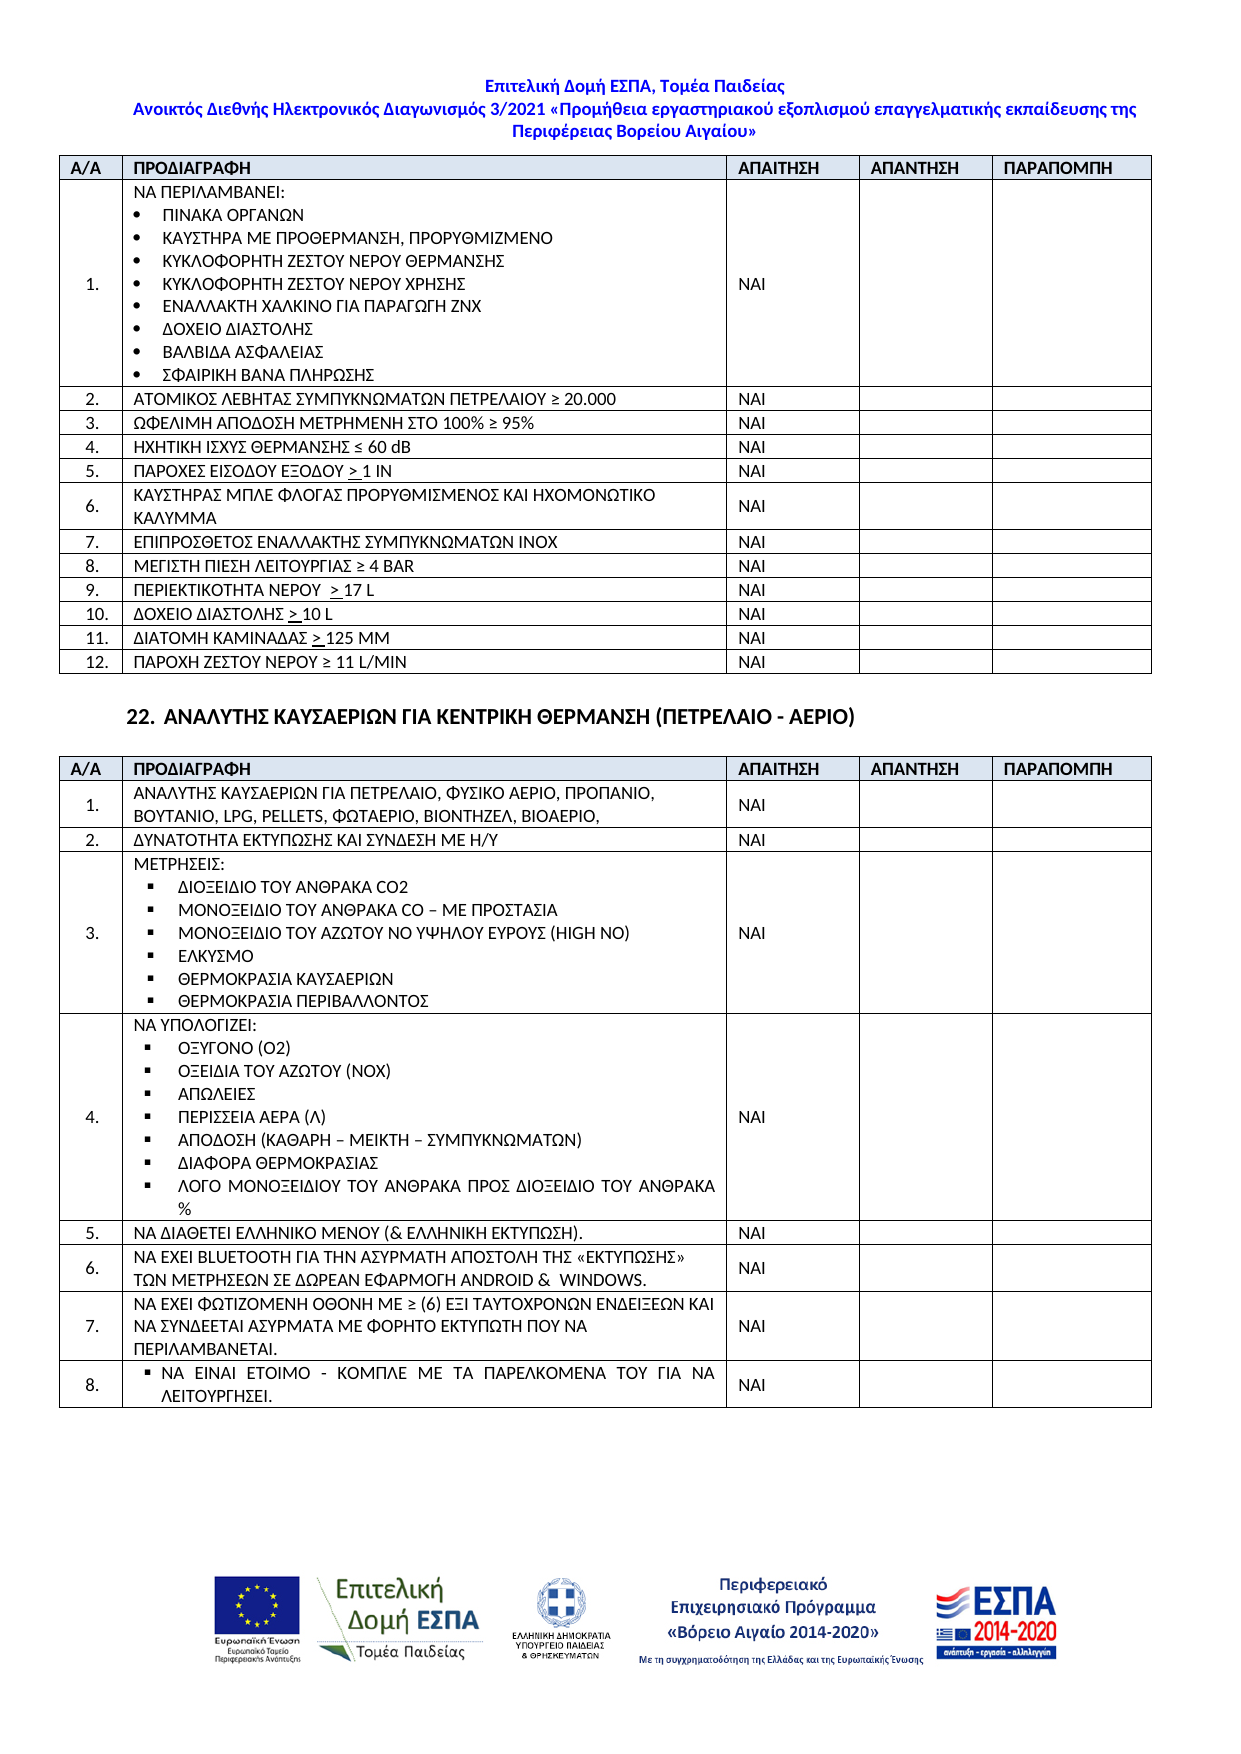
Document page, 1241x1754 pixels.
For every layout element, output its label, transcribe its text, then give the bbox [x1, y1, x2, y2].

table_cell ΝΑΙ [727, 1245, 859, 1291]
table_cell ΝΑΙ [727, 483, 859, 529]
table_cell ΝΑΙ [727, 852, 859, 1012]
table_cell ΝΑ ΕΙΝΑΙ ΕΤΟΙΜΟ - ΚΟΜΠΛΕ ΜΕ ΤΑ ΠΑΡΕΛΚΟΜΕΝΑ ΤΟΥ ΓΙΑ ΝΑ ΛΕΙΤΟΥΡΓΗΣΕΙ. [123, 1361, 726, 1407]
table_header Α/Α [60, 156, 122, 179]
table_cell ΔΙΑΤΟΜΗ ΚΑΜΙΝΑΔΑΣ > 125 MM [123, 626, 726, 649]
table_cell [860, 180, 992, 386]
table_header ΑΠΑΝΤΗΣΗ [860, 156, 992, 179]
table_cell [860, 459, 992, 482]
table_cell [60, 828, 122, 851]
table_cell ΝΑ ΥΠΟΛΟΓΙΖΕΙ: ΟΞΥΓΟΝΟ (O2) ΟΞΕΙΔΙΑ ΤΟΥ ΑΖΩΤΟΥ (NOX) ΑΠΩΛΕΙΕΣ ΠΕΡΙΣΣΕΙΑ ΑΕΡΑ (Λ) ΑΠΟΔΟΣΗ (ΚΑΘΑΡΗ – ΜΕΙΚΤΗ – ΣΥΜΠΥΚΝΩΜΑΤΩΝ) ΔΙΑΦΟΡΑ ΘΕΡΜΟΚΡΑΣΙΑΣ ΛΟΓΟ ΜΟΝΟΞΕΙΔΙΟΥ ΤΟΥ ΆΝΘΡΑΚΑ ΠΡΟΣ ΔΙΟΞΕΙΔΙΟ ΤΟΥ ΆΝΘΡΑΚΑ % [123, 1014, 726, 1220]
table_cell ΑΝΑΛΥΤΗΣ ΚΑΥΣΑΕΡΙΩΝ ΓΙΑ ΠΕΤΡΕΛΑΙΟ, ΦΥΣΙΚΟ ΑΕΡΙΟ, ΠΡΟΠΑΝΙΟ, ΒΟΥΤΑΝΙΟ, LPG, PELLETS, ΦΩΤΑΕΡΙΟ, ΒΙΟΝΤΗΖΕΛ, ΒΙΟΑΕΡΙΟ, [123, 781, 726, 827]
table_cell ΝΑΙ [727, 781, 859, 827]
table_cell ΝΑΙ [727, 1014, 859, 1220]
table_cell ΚΑΥΣΤΗΡΑΣ ΜΠΛΕ ΦΛΟΓΑΣ ΠΡΟΡΥΘΜΙΣΜΕΝΟΣ ΚΑΙ ΗΧΟΜΟΝΩΤΙΚΟ ΚΑΛΥΜΜΑ [123, 483, 726, 529]
table_cell [993, 602, 1151, 625]
table_header Α/Α [60, 757, 122, 780]
table_cell [60, 1361, 122, 1407]
table_cell ΝΑ ΔΙΑΘΕΤΕΙ ΕΛΛΗΝΙΚΟ ΜΕΝΟΥ (& ΕΛΛΗΝΙΚΗ ΕΚΤΥΠΩΣΗ). [123, 1221, 726, 1244]
table_cell [993, 1361, 1151, 1407]
table_cell [993, 578, 1151, 601]
table_cell ΗΧΗΤΙΚΗ ΙΣΧΥΣ ΘΕΡΜΑΝΣΗΣ ≤ 60 dB [123, 435, 726, 458]
table_cell ΕΠΙΠΡΟΣΘΕΤΟΣ ΕΝΑΛΛΑΚΤΗΣ ΣΥΜΠΥΚΝΩΜΑΤΩΝ INOX [123, 530, 726, 553]
table_cell ΝΑΙ [727, 828, 859, 851]
table_cell ΠΑΡΟΧΕΣ ΕΙΣΟΔΟΥ ΕΞΟΔΟΥ > 1 IN [123, 459, 726, 482]
table_cell ΝΑΙ [727, 626, 859, 649]
table_cell [860, 578, 992, 601]
table_cell [993, 1014, 1151, 1220]
table_cell [860, 1221, 992, 1244]
table_header ΠΡΟΔΙΑΓΡΑΦΗ [123, 757, 726, 780]
table_cell [860, 530, 992, 553]
picture [202, 1563, 1067, 1681]
table_cell ΝΑΙ [727, 578, 859, 601]
table_cell [60, 781, 122, 827]
table_cell [60, 602, 122, 625]
table_cell [60, 852, 122, 1012]
table_cell [60, 411, 122, 434]
table_cell [993, 530, 1151, 553]
table_cell [860, 483, 992, 529]
table_cell ΝΑΙ [727, 411, 859, 434]
table_cell [60, 578, 122, 601]
table_cell [60, 1014, 122, 1220]
table_cell [860, 781, 992, 827]
table_cell ΝΑΙ [727, 459, 859, 482]
table_cell ΝΑ ΠΕΡΙΛΑΜΒΑΝΕΙ: ΠΙΝΑΚΑ ΟΡΓΑΝΩΝ ΚΑΥΣΤΗΡΑ ΜΕ ΠΡΟΘΕΡΜΑΝΣΗ, ΠΡΟΡΥΘΜΙΖΜΕΝΟ ΚΥΚΛΟΦΟΡΗΤΗ ΖΕΣΤΟΥ ΝΕΡΟΥ ΘΕΡΜΑΝΣΗΣ ΚΥΚΛΟΦΟΡΗΤΗ ΖΕΣΤΟΥ ΝΕΡΟΥ ΧΡΗΣΗΣ ΕΝΑΛΛΑΚΤΗ ΧΑΛΚΙΝΟ ΓΙΑ ΠΑΡΑΓΩΓΗ ΖΝΧ ΔΟΧΕΙΟ ΔΙΑΣΤΟΛΗΣ ΒΑΛΒΙΔΑ ΑΣΦΑΛΕΙΑΣ ΣΦΑΙΡΙΚΗ ΒΑΝΑ ΠΛΗΡΩΣΗΣ [123, 180, 726, 386]
table_cell ΝΑΙ [727, 180, 859, 386]
table_cell [993, 459, 1151, 482]
table_cell ΝΑΙ [727, 530, 859, 553]
table_cell [860, 1361, 992, 1407]
table_cell ΝΑΙ [727, 1292, 859, 1360]
table_cell [60, 650, 122, 673]
table_cell [993, 1292, 1151, 1360]
table_cell [860, 554, 992, 577]
table_cell ΝΑ ΕΧΕΙ BLUETOOTH ΓΙΑ ΤΗΝ ΑΣΥΡΜΑΤΗ ΑΠΟΣΤΟΛΗ ΤΗΣ «ΕΚΤΥΠΩΣΗΣ» ΤΩΝ ΜΕΤΡΗΣΕΩΝ ΣΕ ΔΩΡΕΑΝ ΕΦΑΡΜΟΓΗ ANDROID & WINDOWS. [123, 1245, 726, 1291]
table_cell [860, 626, 992, 649]
table_cell [993, 1245, 1151, 1291]
table_cell [993, 626, 1151, 649]
table_cell [60, 387, 122, 410]
table_cell ΝΑΙ [727, 602, 859, 625]
table_header ΑΠΑΝΤΗΣΗ [860, 757, 992, 780]
table_cell ΝΑΙ [727, 387, 859, 410]
table_header ΑΠΑΙΤΗΣΗ [727, 156, 859, 179]
table_cell [993, 1221, 1151, 1244]
table_cell ΝΑ ΕΧΕΙ ΦΩΤΙΖΟΜΕΝΗ ΟΘΟΝΗ ΜΕ ≥ (6) ΕΞΙ ΤΑΥΤΟΧΡΟΝΩΝ ΕΝΔΕΙΞΕΩΝ ΚΑΙ ΝΑ ΣΥΝΔΕΕΤΑΙ ΑΣΥΡΜΑΤΑ ΜΕ ΦΟΡΗΤΟ ΕΚΤΥΠΩΤΗ ΠΟΥ ΝΑ ΠΕΡΙΛΑΜΒΑΝΕΤΑΙ. [123, 1292, 726, 1360]
table_cell [993, 650, 1151, 673]
table_cell [860, 411, 992, 434]
table_header ΑΠΑΙΤΗΣΗ [727, 757, 859, 780]
table_cell [860, 602, 992, 625]
table_cell ΜΕΤΡΗΣΕΙΣ: ΔΙΟΞΕΙΔΙΟ ΤΟΥ ΑΝΘΡΑΚΑ CO2 ΜΟΝΟΞΕΙΔΙΟ ΤΟΥ ΆΝΘΡΑΚΑ CO – ΜΕ ΠΡΟΣΤΑΣΙΑ ΜΟΝΟΞΕΙΔΙΟ ΤΟΥ ΑΖΩΤΟΥ NO ΥΨΗΛΟΥ ΕΥΡΟΥΣ (HIGH NO) ΕΛΚΥΣΜΟ ΘΕΡΜΟΚΡΑΣΙΑ ΚΑΥΣΑΕΡΙΩΝ ΘΕΡΜΟΚΡΑΣΙΑ ΠΕΡΙΒΑΛΛΟΝΤΟΣ [123, 852, 726, 1012]
table_cell [60, 435, 122, 458]
list ΑΝΑΛΥΤΗΣ ΚΑΥΣΑΕΡΙΩΝ ΓΙΑ ΚΕΝΤΡΙΚΗ ΘΕΡΜΑΝΣΗ (ΠΕΤΡΕΛΑΙΟ - ΑΕΡΙΟ) [126, 702, 1181, 730]
table_header ΠΑΡΑΠΟΜΠΗ [993, 156, 1151, 179]
table_cell [860, 1245, 992, 1291]
table_cell [993, 435, 1151, 458]
table_cell [60, 459, 122, 482]
table_cell ΝΑΙ [727, 435, 859, 458]
table_cell [60, 626, 122, 649]
table_cell [993, 852, 1151, 1012]
table_cell [993, 828, 1151, 851]
table_cell ΑΤΟΜΙΚΟΣ ΛΕΒΗΤΑΣ ΣΥΜΠΥΚΝΩΜΑΤΩΝ ΠΕΤΡΕΛΑΙΟΥ ≥ 20.000 [123, 387, 726, 410]
table_cell [993, 483, 1151, 529]
table_cell [993, 411, 1151, 434]
table_cell Παροχή ζεστού νερού ≥ 11 l/min [123, 650, 726, 673]
table_cell [993, 387, 1151, 410]
table_cell [860, 828, 992, 851]
table_cell [860, 387, 992, 410]
table_cell [860, 852, 992, 1012]
table_cell [60, 180, 122, 386]
table_cell [60, 554, 122, 577]
table_header ΠΡΟΔΙΑΓΡΑΦΗ [123, 156, 726, 179]
table_cell [860, 1292, 992, 1360]
table_cell [993, 180, 1151, 386]
table_cell [60, 1221, 122, 1244]
table_cell [993, 554, 1151, 577]
table_cell [60, 530, 122, 553]
table_cell ΔΥΝΑΤΟΤΗΤΑ ΕΚΤΥΠΩΣΗΣ ΚΑΙ ΣΥΝΔΕΣΗ ΜΕ Η/Υ [123, 828, 726, 851]
table_cell ΝΑΙ [727, 650, 859, 673]
table_cell [60, 483, 122, 529]
table_cell ΩΦΕΛΙΜΗ ΑΠΟΔΟΣΗ ΜΕΤΡΗΜΕΝΗ ΣΤΟ 100% ≥ 95% [123, 411, 726, 434]
table_cell ΠΕΡΙΕΚΤΙΚΟΤΗΤΑ ΝΕΡΟΥ > 17 L [123, 578, 726, 601]
table_cell ΔΟΧΕΙΟ ΔΙΑΣΤΟΛΗΣ > 10 L [123, 602, 726, 625]
table_cell [60, 1245, 122, 1291]
table_cell [860, 650, 992, 673]
table_cell [860, 1014, 992, 1220]
table_cell ΝΑΙ [727, 554, 859, 577]
table_cell ΝΑΙ [727, 1361, 859, 1407]
table_cell ΜΕΓΙΣΤΗ ΠΙΕΣΗ ΛΕΙΤΟΥΡΓΙΑΣ ≥ 4 BAR [123, 554, 726, 577]
table_cell [860, 435, 992, 458]
table_cell ΝΑΙ [727, 1221, 859, 1244]
table_cell [993, 781, 1151, 827]
table_header ΠΑΡΑΠΟΜΠΗ [993, 757, 1151, 780]
table_cell [60, 1292, 122, 1360]
